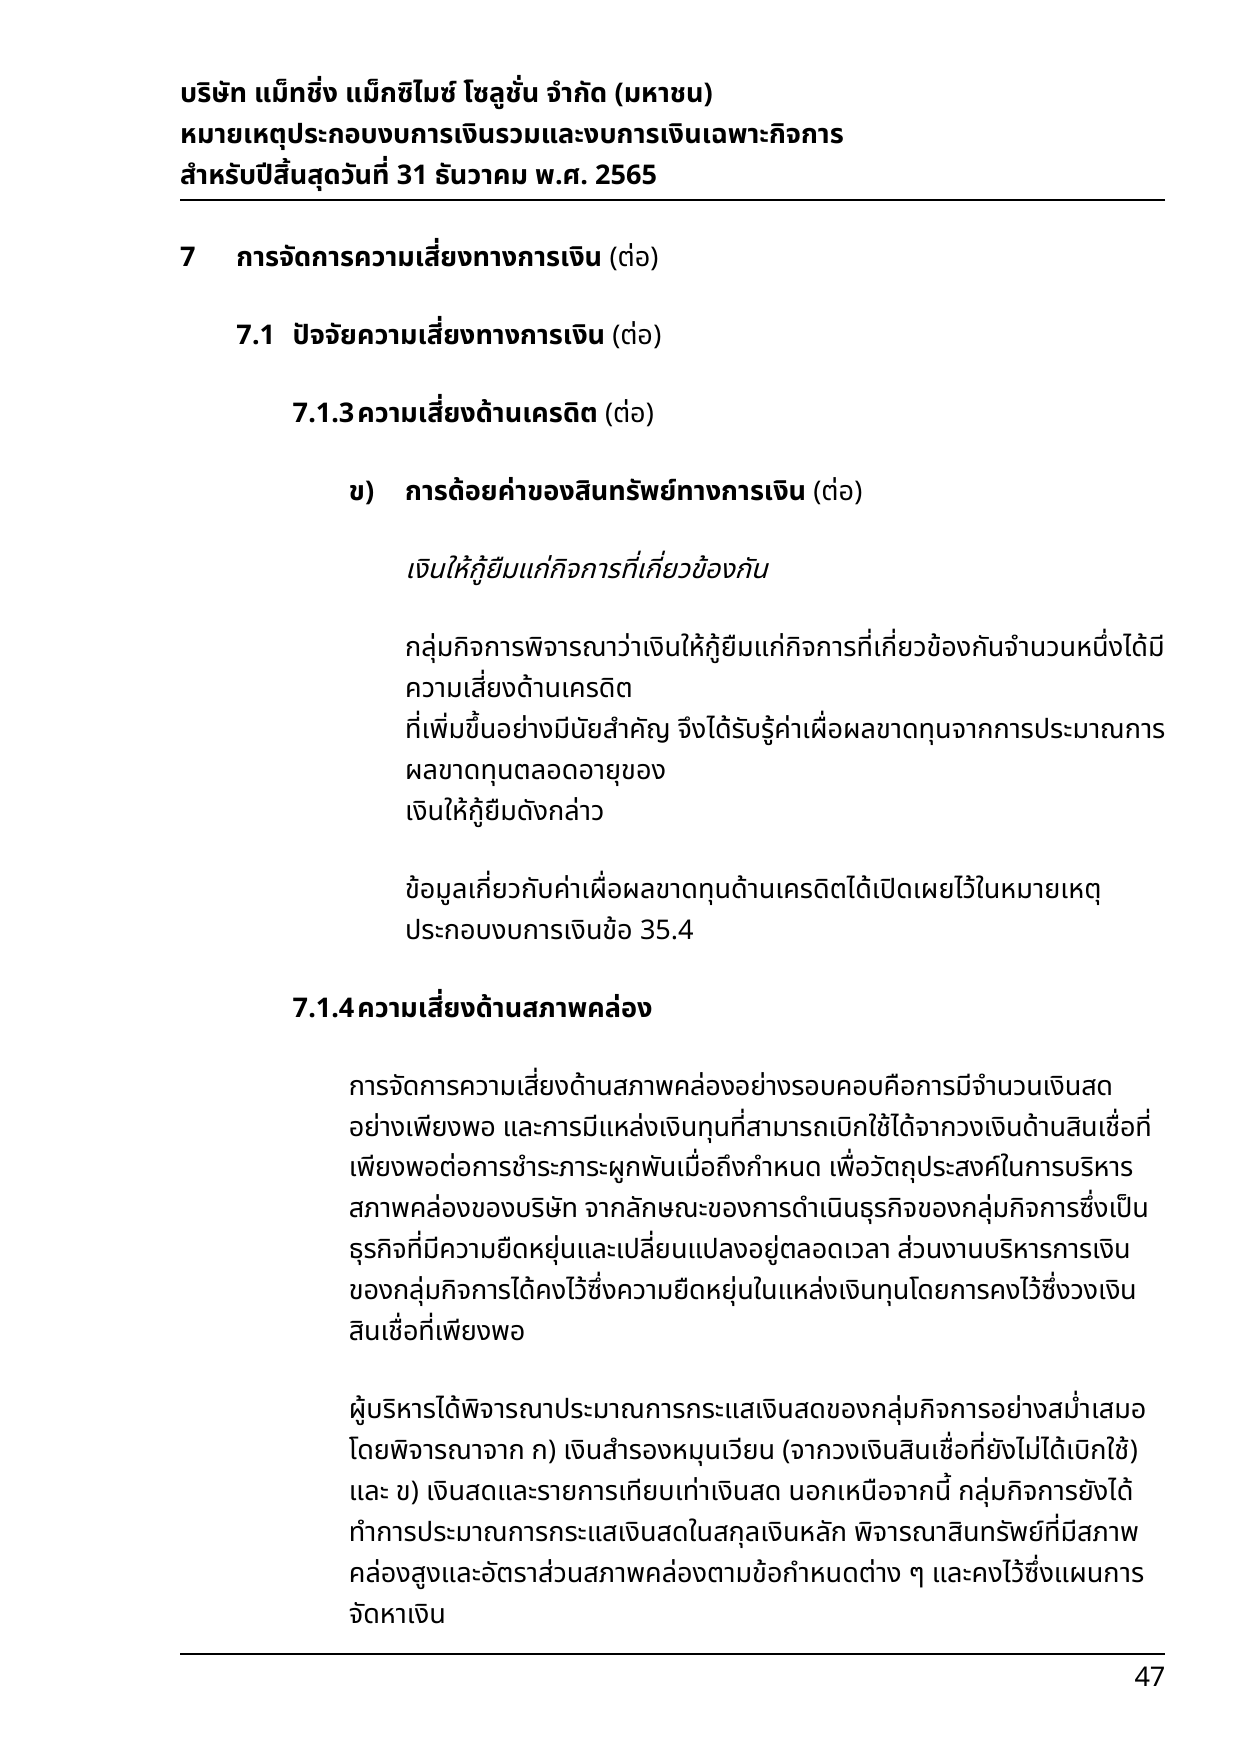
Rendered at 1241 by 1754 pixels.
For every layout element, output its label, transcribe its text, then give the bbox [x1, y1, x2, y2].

list ข) การด้อยค่าของสินทรัพย์ทางการเงิน (ต่อ) [349, 472, 1165, 513]
text 7.1.4 ความเสี่ยงด้านสภาพคล่อง [292, 988, 1165, 1029]
list กลุ่มกิจการพิจารณาว่าเงินให้กู้ยืมแก่กิจการที่เกี่ยวข้องกันจำนวนหนึ่งได้มีความเสี่ยงด้านเครดิต ที่เพิ่มขึ้นอย่างมีนัยสำคัญ จึงได้รับรู้ค่าเผื่อผลขาดทุนจากการประมาณการผลขาดทุนตลอดอายุของ เงินให้กู้ยืมดังกล่าว [405, 628, 1165, 832]
list เงินให้กู้ยืมแก่กิจการที่เกี่ยวข้องกัน [405, 550, 1165, 591]
list ผู้บริหารได้พิจารณาประมาณการกระแสเงินสดของกลุ่มกิจการอย่างสม่ำเสมอโดยพิจารณาจาก ก) เงินสำรองหมุนเวียน (จากวงเงินสินเชื่อที่ยังไม่ได้เบิกใช้) และ ข) เงินสดและรายการเทียบเท่าเงินสด นอกเหนือจากนี้ กลุ่มกิจการยังได้ทำการประมาณการกระแสเงินสดในสกุลเงินหลัก พิจารณาสินทรัพย์ที่มีสภาพคล่องสูงและอัตราส่วนสภาพคล่องตามข้อกำหนดต่าง ๆ และคงไว้ซึ่งแผนการจัดหาเงิน [349, 1390, 1165, 1636]
text 7.1.3 ความเสี่ยงด้านเครดิต (ต่อ) [292, 394, 1165, 435]
text 7 การจัดการความเสี่ยงทางการเงิน (ต่อ) [180, 238, 1165, 279]
list ข้อมูลเกี่ยวกับค่าเผื่อผลขาดทุนด้านเครดิตได้เปิดเผยไว้ในหมายเหตุประกอบงบการเงินข้อ 35.4 [405, 869, 1165, 951]
list การจัดการความเสี่ยงด้านสภาพคล่องอย่างรอบคอบคือการมีจำนวนเงินสดอย่างเพียงพอ และการมีแหล่งเงินทุนที่สามารถเบิกใช้ได้จากวงเงินด้านสินเชื่อที่เพียงพอต่อการชำระภาระผูกพันเมื่อถึงกำหนด เพื่อวัตถุประสงค์ในการบริหารสภาพคล่องของบริษัท จากลักษณะของการดำเนินธุรกิจของกลุ่มกิจการซึ่งเป็นธุรกิจที่มีความยืดหยุ่นและเปลี่ยนแปลงอยู่ตลอดเวลา ส่วนงานบริหารการเงินของกลุ่มกิจการได้คงไว้ซึ่งความยืดหยุ่นในแหล่งเงินทุนโดยการคงไว้ซึ่งวงเงินสินเชื่อที่เพียงพอ [349, 1066, 1165, 1353]
text 7.1 ปัจจัยความเสี่ยงทางการเงิน (ต่อ) [236, 316, 1165, 357]
